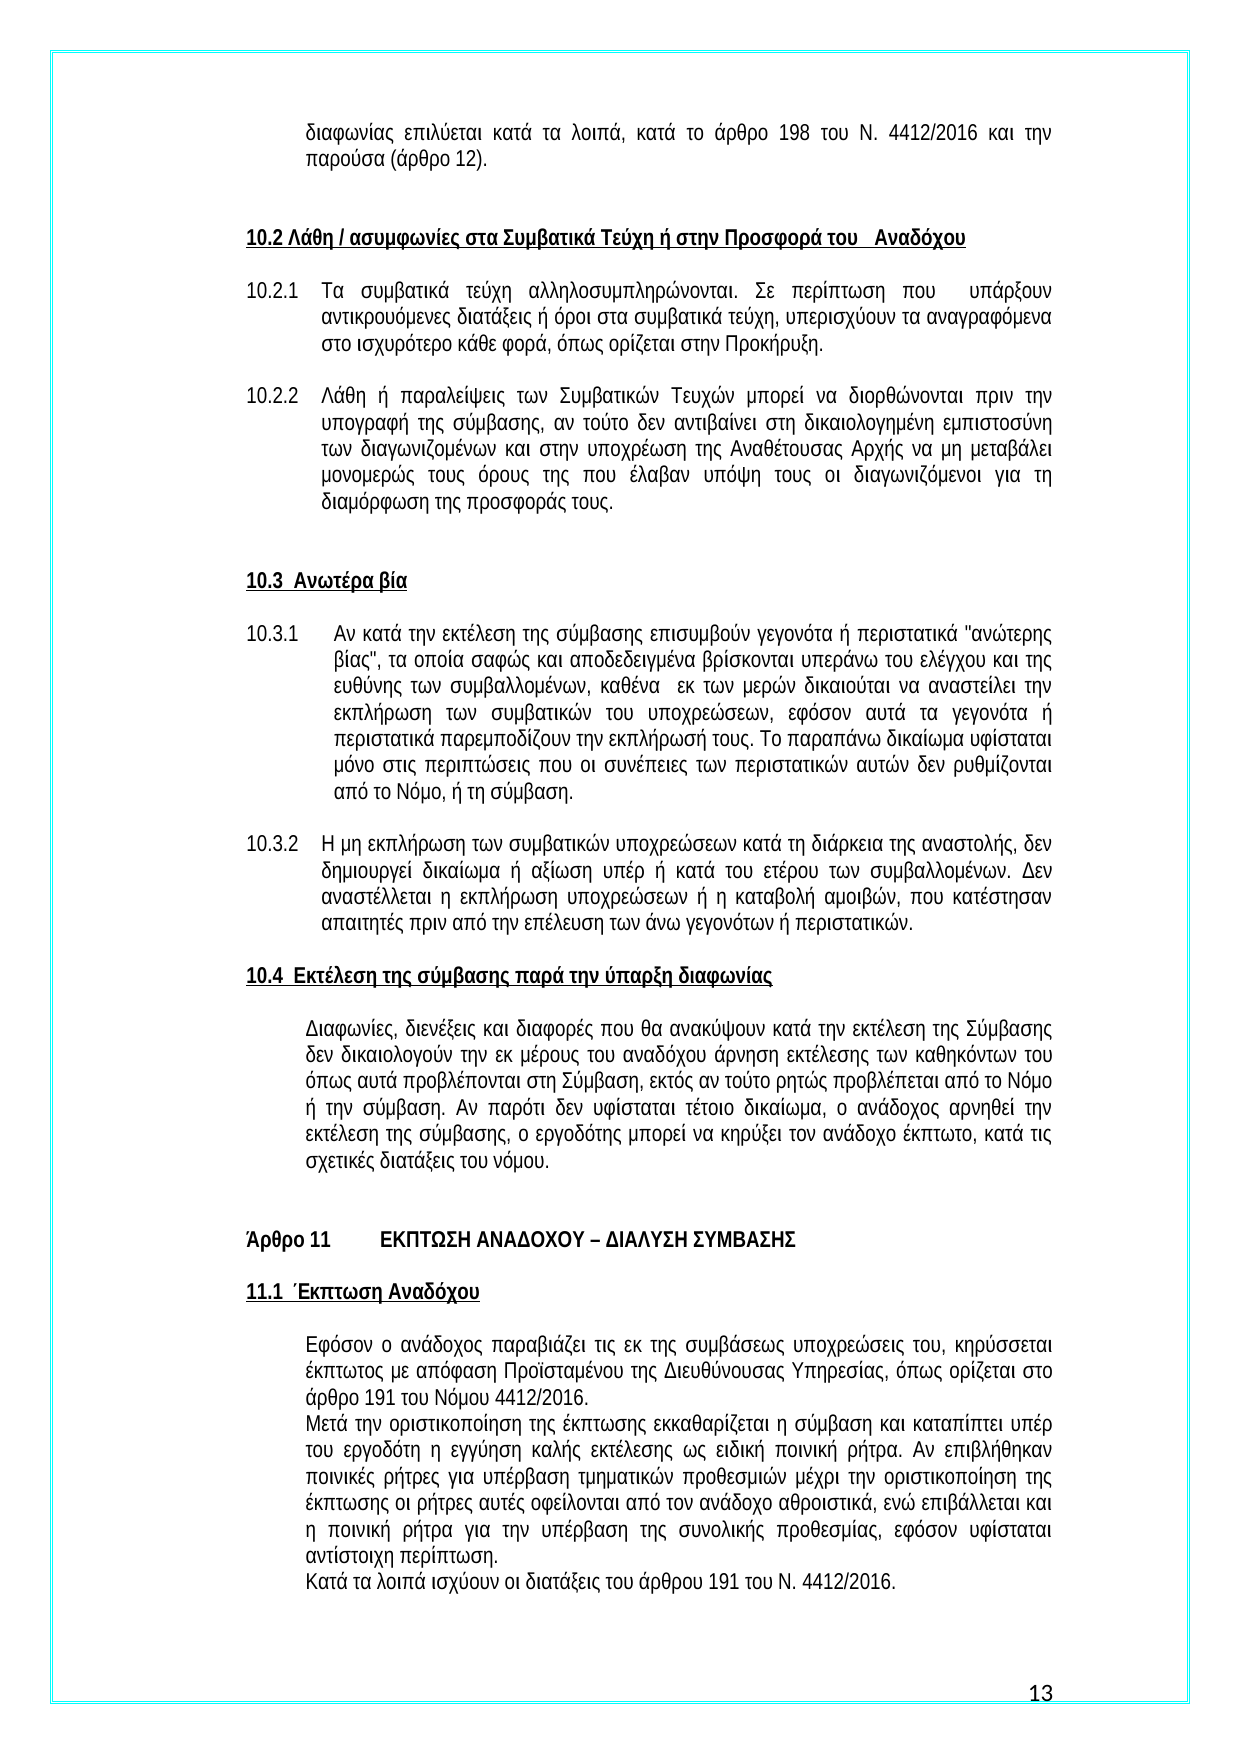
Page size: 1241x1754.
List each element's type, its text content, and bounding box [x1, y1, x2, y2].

text 10.2.2 Λάθη ή παραλείψεις των Συμβατικών Τευχών μπορεί να διορθώνονται πριν την υπογραφή της σύμβασης, αν τούτο δεν αντιβαίνει στη δικαιολογημένη εμπιστοσύνη των διαγωνιζομένων και στην υποχρέωση της Αναθέτουσας Αρχής να μη μεταβάλει μονομερώς τους όρους της που έλαβαν υπόψη τους οι διαγωνιζόμενοι για τη διαμόρφωση της προσφοράς τους. [246, 382, 1053, 514]
text 10.3.1 Αν κατά την εκτέλεση της σύμβασης επισυμβούν γεγονότα ή περιστατικά "ανώτερης βίας", τα οποία σαφώς και αποδεδειγμένα βρίσκονται υπεράνω του ελέγχου και της ευθύνης των συμβαλλομένων, καθένα εκ των μερών δικαιούται να αναστείλει την εκπλήρωση των συμβατικών του υποχρεώσεων, εφόσον αυτά τα γεγονότα ή περιστατικά παρεμποδίζουν την εκπλήρωσή τους. Το παραπάνω δικαίωμα υφίσταται μόνο στις περιπτώσεις που οι συνέπειες των περιστατικών αυτών δεν ρυθμίζονται από το Νόμο, ή τη σύμβαση. [246, 619, 1053, 804]
text Μετά την οριστικοποίηση της έκπτωσης εκκαθαρίζεται η σύμβαση και καταπίπτει υπέρ του εργοδότη η εγγύηση καλής εκτέλεσης ως ειδική ποινική ρήτρα. Αν επιβλήθηκαν ποινικές ρήτρες για υπέρβαση τμηματικών προθεσμιών μέχρι την οριστικοποίηση της έκπτωσης οι ρήτρες αυτές οφείλονται από τον ανάδοχο αθροιστικά, ενώ επιβάλλεται και η ποινική ρήτρα για την υπέρβαση της συνολικής προθεσμίας, εφόσον υφίσταται αντίστοιχη περίπτωση. [305, 1410, 1053, 1568]
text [246, 119, 1053, 171]
text 10.2.1 Τα συμβατικά τεύχη αλληλοσυμπληρώνονται. Σε περίπτωση που υπάρξουν αντικρουόμενες διατάξεις ή όροι στα συμβατικά τεύχη, υπερισχύουν τα αναγραφόμενα στο ισχυρότερο κάθε φορά, όπως ορίζεται στην Προκήρυξη. [246, 277, 1053, 356]
text 11.1 Έκπτωση Αναδόχου [246, 1278, 1053, 1305]
text 10.3 Ανωτέρα βία [246, 567, 1053, 593]
text 10.2 Λάθη / ασυμφωνίες στα Συμβατικά Τεύχη ή στην Προσφορά του Αναδόχου [246, 224, 1053, 251]
text Εφόσον ο ανάδοχος παραβιάζει τις εκ της συμβάσεως υποχρεώσεις του, κηρύσσεται έκπτωτος με απόφαση Προϊσταμένου της Διευθύνουσας Υπηρεσίας, όπως ορίζεται στο άρθρο 191 του Νόμου 4412/2016. [246, 1331, 1053, 1410]
subtitle Άρθρο 11 ΕΚΠΤΩΣΗ ΑΝΑΔΟΧΟΥ – ΔΙΑΛΥΣΗ ΣΥΜΒΑΣΗΣ [246, 1226, 1053, 1252]
text Διαφωνίες, διενέξεις και διαφορές που θα ανακύψουν κατά την εκτέλεση της Σύμβασης δεν δικαιολογούν την εκ μέρους του αναδόχου άρνηση εκτέλεσης των καθηκόντων του όπως αυτά προβλέπονται στη Σύμβαση, εκτός αν τούτο ρητώς προβλέπεται από το Νόμο ή την σύμβαση. Αν παρότι δεν υφίσταται τέτοιο δικαίωμα, ο ανάδοχος αρνηθεί την εκτέλεση της σύμβασης, ο εργοδότης μπορεί να κηρύξει τον ανάδοχο έκπτωτο, κατά τις σχετικές διατάξεις του νόμου. [246, 1015, 1053, 1173]
text 10.3.2 Η μη εκπλήρωση των συμβατικών υποχρεώσεων κατά τη διάρκεια της αναστολής, δεν δημιουργεί δικαίωμα ή αξίωση υπέρ ή κατά του ετέρου των συμβαλλομένων. Δεν αναστέλλεται η εκπλήρωση υποχρεώσεων ή η καταβολή αμοιβών, που κατέστησαν απαιτητές πριν από την επέλευση των άνω γεγονότων ή περιστατικών. [246, 830, 1053, 936]
text Κατά τα λοιπά ισχύουν οι διατάξεις του άρθρου 191 του Ν. 4412/2016. [305, 1568, 1053, 1594]
text 10.4 Εκτέλεση της σύμβασης παρά την ύπαρξη διαφωνίας [246, 962, 1053, 988]
